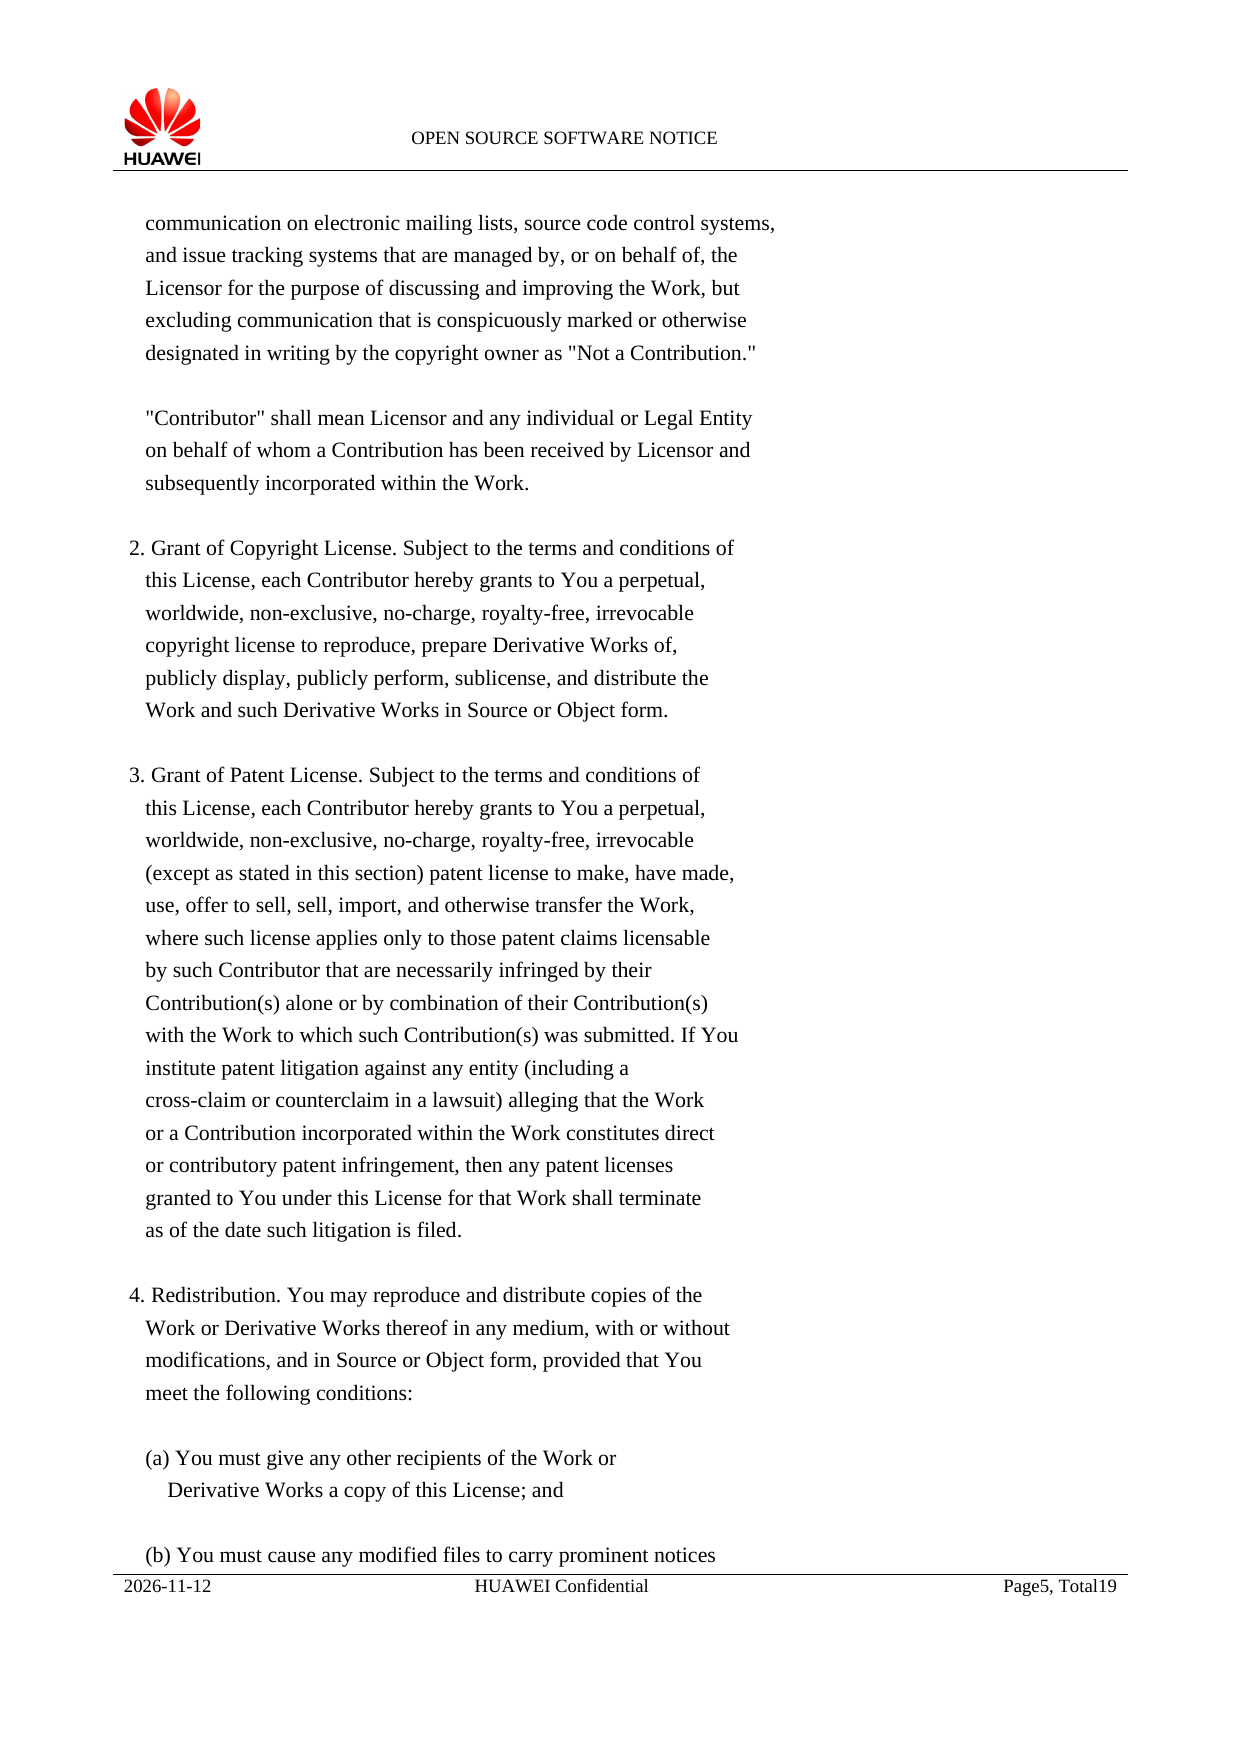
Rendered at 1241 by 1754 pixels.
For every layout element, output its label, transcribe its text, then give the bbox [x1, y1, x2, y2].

picture [124, 88, 201, 165]
